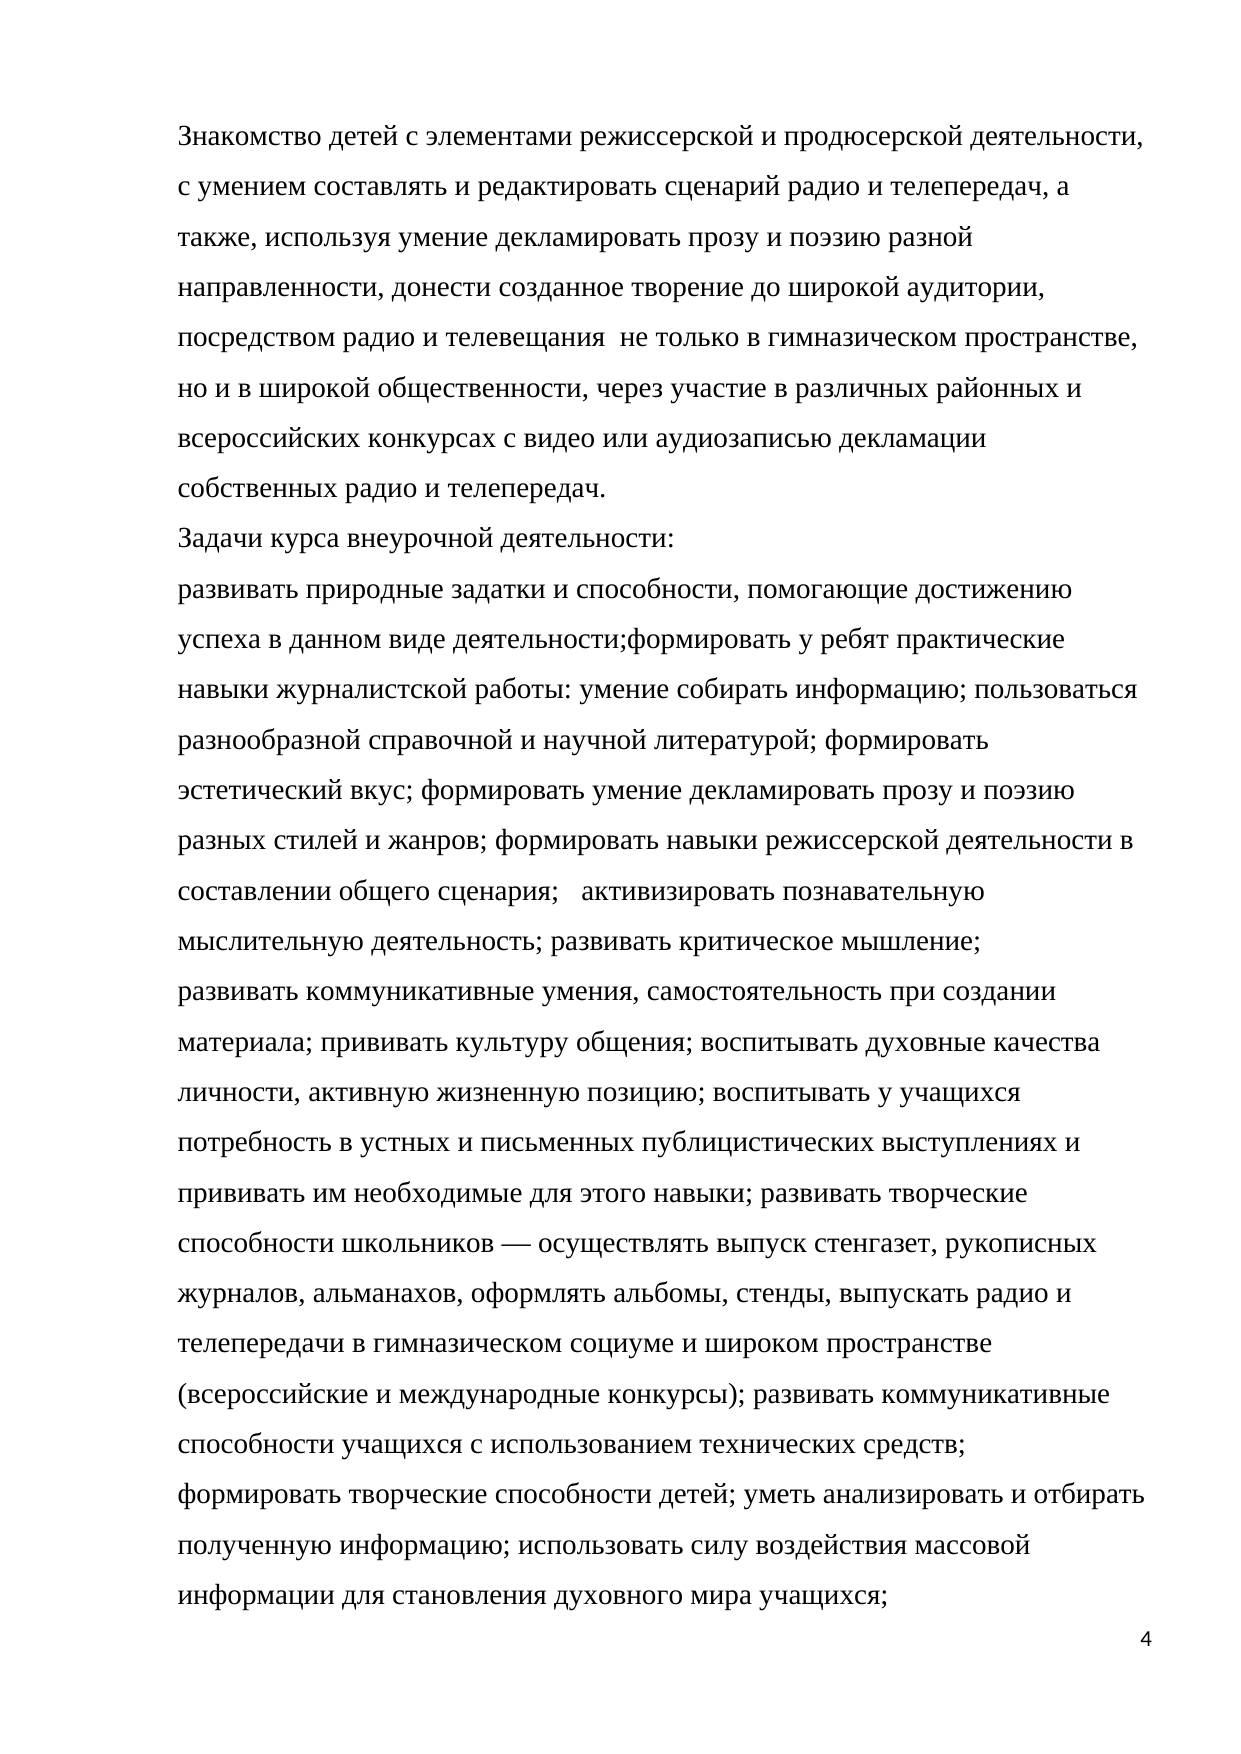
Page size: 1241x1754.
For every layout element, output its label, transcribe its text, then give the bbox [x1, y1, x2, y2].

text Задачи курса внеурочной деятельности: [177, 521, 1152, 554]
text Знакомство детей с элементами режиссерской и продюсерской деятельности, с умением составлять и редактировать сценарий радио и телепередач, а также, используя умение декламировать прозу и поэзию разной направленности, донести созданное творение до широкой аудитории, посредством радио и телевещания не только в гимназическом пространстве, но и в широкой общественности, через участие в различных районных и всероссийских конкурсах с видео или аудиозаписью декламации собственных радио и телепередач. [177, 118, 1152, 504]
text развивать природные задатки и способности, помогающие достижению успеха в данном виде деятельности;формировать у ребят практические навыки журналистской работы: умение собирать информацию; пользоваться разнообразной справочной и научной литературой; формировать эстетический вкус; формировать умение декламировать прозу и поэзию разных стилей и жанров; формировать навыки режиссерской деятельности в составлении общего сценария; активизировать познавательную мыслительную деятельность; развивать критическое мышление; [177, 571, 1152, 957]
text формировать творческие способности детей; уметь анализировать и отбирать полученную информацию; использовать силу воздействия массовой информации для становления духовного мира учащихся; [177, 1477, 1152, 1611]
text развивать коммуникативные умения, самостоятельность при создании материала; прививать культуру общения; воспитывать духовные качества личности, активную жизненную позицию; воспитывать у учащихся потребность в устных и письменных публицистических выступлениях и прививать им необходимые для этого навыки; развивать творческие способности школьников — осуществлять выпуск стенгазет, рукописных журналов, альманахов, оформлять альбомы, стенды, выпускать радио и телепередачи в гимназическом социуме и широком пространстве (всероссийские и международные конкурсы); развивать коммуникативные способности учащихся с использованием технических средств; [177, 973, 1152, 1460]
